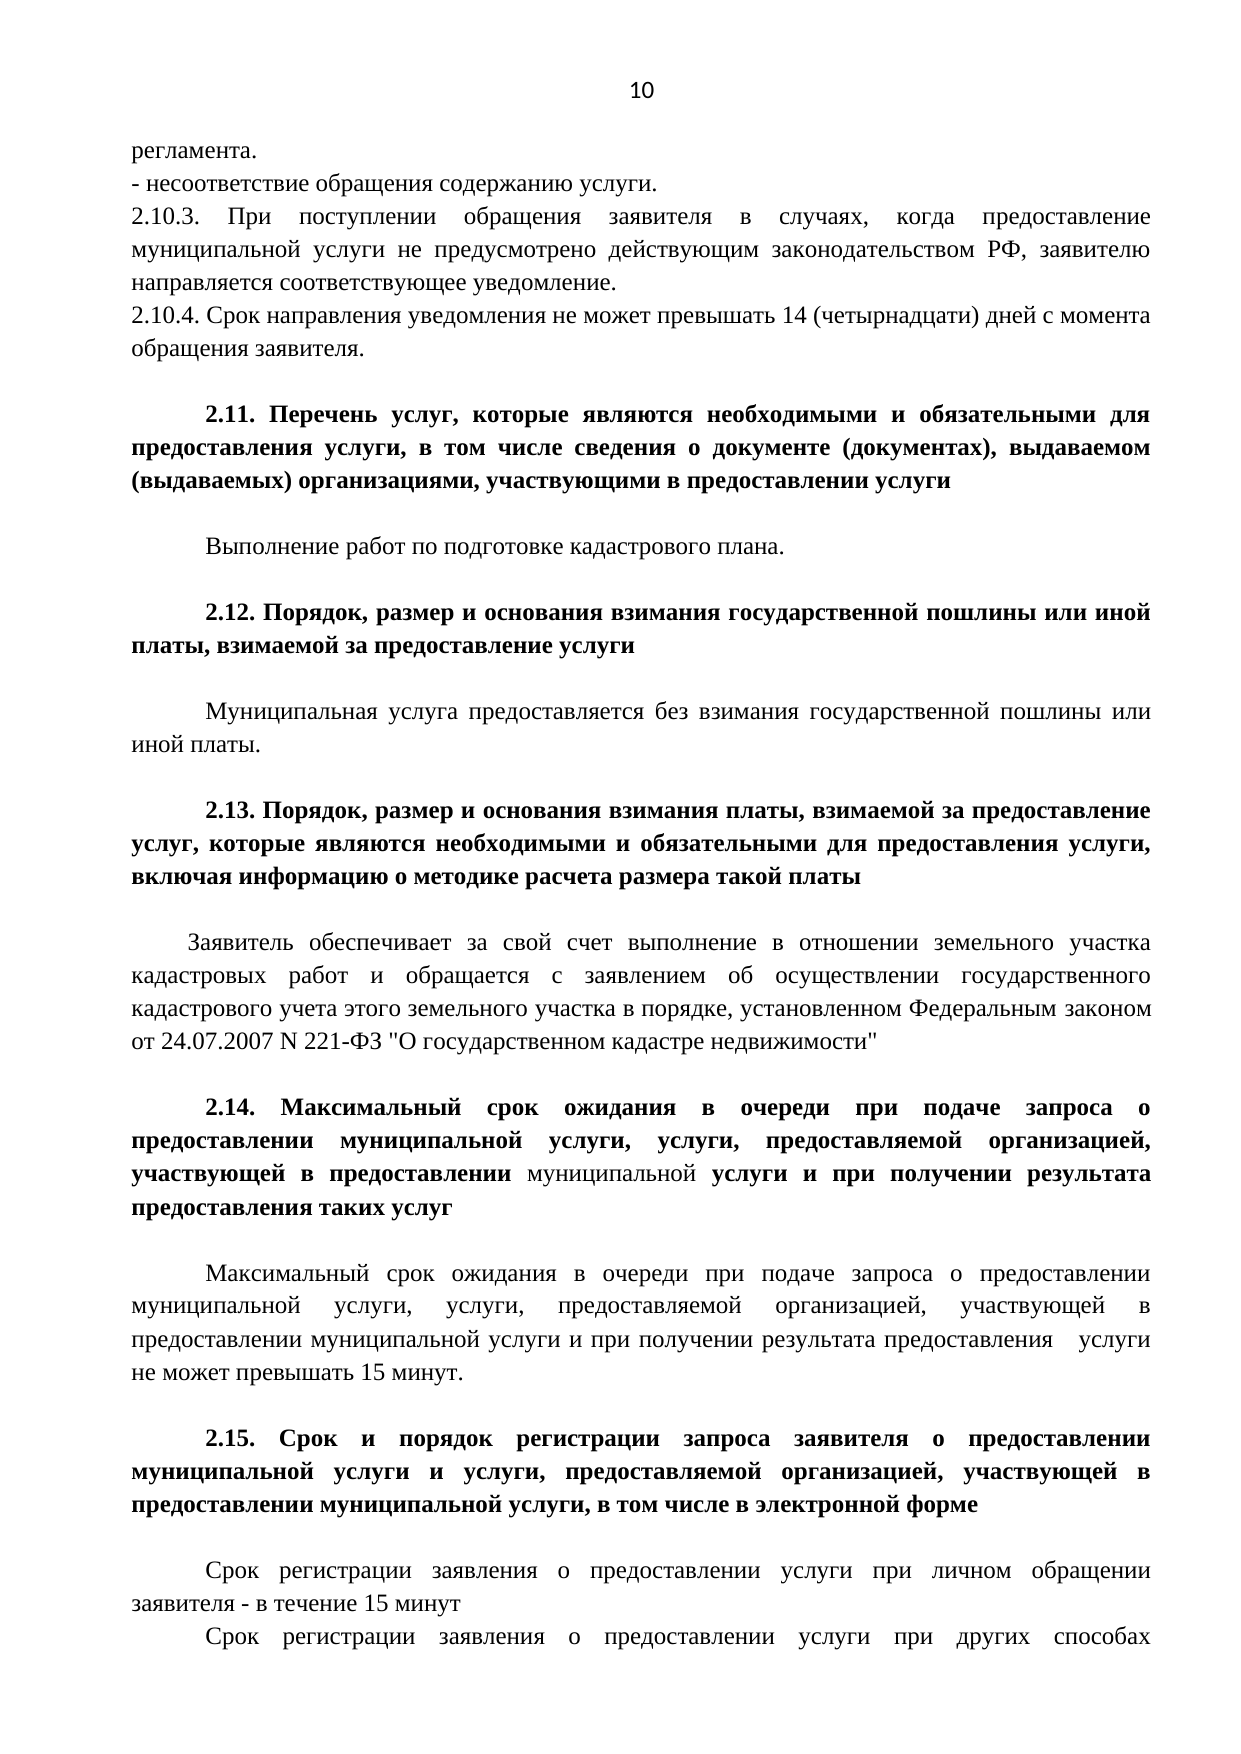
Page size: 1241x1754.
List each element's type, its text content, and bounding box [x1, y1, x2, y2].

text Срок регистрации заявления о предоставлении услуги при личном обращении заявителя - в течение 15 минут [131, 1555, 1152, 1617]
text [131, 1621, 1152, 1649]
text 2.10.4. Срок направления уведомления не может превышать 14 (четырнадцати) дней с момента обращения заявителя. [131, 300, 1152, 362]
text - несоответствие обращения содержанию услуги. [131, 168, 1152, 197]
text 2.14. Максимальный срок ожидания в очереди при подаче запроса о предоставлении муниципальной услуги, услуги, предоставляемой организацией, участвующей в предоставлении муниципальной услуги и при получении результата предоставления таких услуг [131, 1092, 1152, 1220]
text 2.10.3. При поступлении обращения заявителя в случаях, когда предоставление муниципальной услуги не предусмотрено действующим законодательством РФ, заявителю направляется соответствующее уведомление. [131, 201, 1152, 296]
text 2.11. Перечень услуг, которые являются необходимыми и обязательными для предоставления услуги, в том числе сведения о документе (документах), выдаваемом (выдаваемых) организациями, участвующими в предоставлении услуги [131, 399, 1152, 494]
text 2.15. Срок и порядок регистрации запроса заявителя о предоставлении муниципальной услуги и услуги, предоставляемой организацией, участвующей в предоставлении муниципальной услуги, в том числе в электронной форме [131, 1423, 1152, 1517]
text Заявитель обеспечивает за свой счет выполнение в отношении земельного участка кадастровых работ и обращается с заявлением об осуществлении государственного кадастрового учета этого земельного участка в порядке, установленном Федеральным законом от 24.07.2007 N 221-ФЗ "О государственном кадастре недвижимости" [131, 927, 1152, 1055]
text Муниципальная услуга предоставляется без взимания государственной пошлины или иной платы. [131, 696, 1152, 758]
text Максимальный срок ожидания в очереди при подаче запроса о предоставлении муниципальной услуги, услуги, предоставляемой организацией, участвующей в предоставлении муниципальной услуги и при получении результата предоставления услуги не может превышать 15 минут. [131, 1258, 1152, 1385]
text Выполнение работ по подготовке кадастрового плана. [131, 531, 1152, 560]
text 2.12. Порядок, размер и основания взимания государственной пошлины или иной платы, взимаемой за предоставление услуги [131, 597, 1152, 659]
text 2.13. Порядок, размер и основания взимания платы, взимаемой за предоставление услуг, которые являются необходимыми и обязательными для предоставления услуги, включая информацию о методике расчета размера такой платы [131, 795, 1152, 890]
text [131, 135, 1152, 164]
